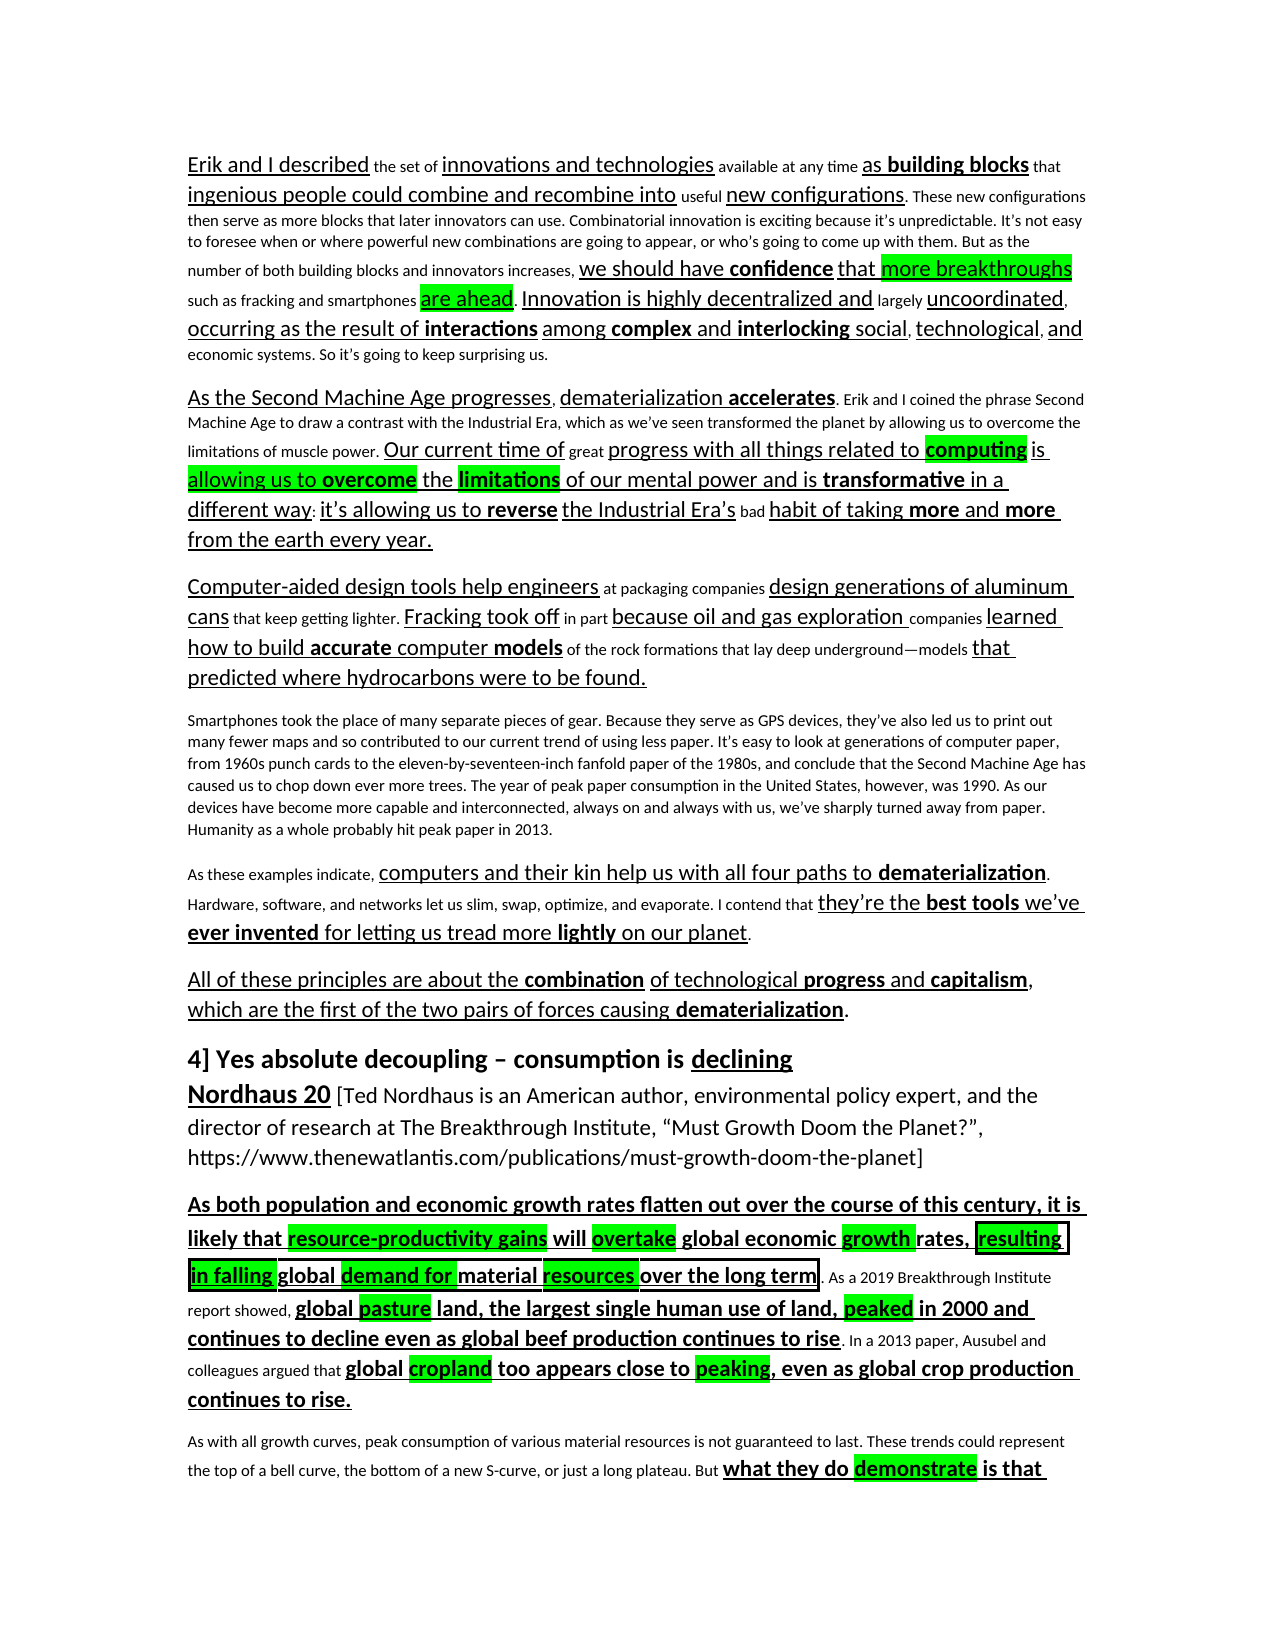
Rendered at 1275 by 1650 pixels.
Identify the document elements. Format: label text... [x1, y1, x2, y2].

text As both population and economic growth rates flatten out over the course of this century, it is likely that resource-productivity gains will overtake global economic growth rates, resulting in falling global demand for material resources over the long term. As a 2019 Breakthrough Institute report showed, global pasture land, the largest single human use of land, peaked in 2000 and continues to decline even as global beef production continues to rise. In a 2013 paper, Ausubel and colleagues argued that global cropland too appears close to peaking, even as global crop production continues to rise. [187, 1215, 1087, 1413]
text Smartphones took the place of many separate pieces of gear. Because they serve as GPS devices, they’ve also led us to print out many fewer maps and so contributed to our current trend of using less paper. It’s easy to look at generations of computer paper, from 1960s punch cards to the eleven-by-seventeen-inch fanfold paper of the 1980s, and conclude that the Second Machine Age has caused us to chop down ever more trees. The year of peak paper consumption in the United States, however, was 1990. As our devices have become more capable and interconnected, always on and always with us, we’ve sharply turned away from paper. Humanity as a whole probably hit peak paper in 2013. [187, 710, 1087, 839]
text Erik and I described the set of innovations and technologies available at any time as building blocks that ingenious people could combine and recombine into useful new configurations. These new configurations then serve as more blocks that later innovators can use. Combinatorial innovation is exciting because it’s unpredictable. It’s not easy to foresee when or where powerful new combinations are going to appear, or who’s going to come up with them. But as the number of both building blocks and innovators increases, we should have confidence that more breakthroughs such as fracking and smartphones are ahead. Innovation is highly decentralized and largely uncoordinated, occurring as the result of interactions among complex and interlocking social, technological, and economic systems. So it’s going to keep surprising us. [187, 150, 1087, 364]
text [187, 1432, 1087, 1482]
text As the Second Machine Age progresses, dematerialization accelerates. Erik and I coined the phrase Second Machine Age to draw a contrast with the Industrial Era, which as we’ve seen transformed the planet by allowing us to overcome the limitations of muscle power. Our current time of great progress with all things related to computing is allowing us to overcome the limitations of our mental power and is transformative in a different way: it’s allowing us to reverse the Industrial Era’s bad habit of taking more and more from the earth every year. [187, 383, 1087, 553]
text All of these principles are about the combination of technological progress and capitalism, which are the first of the two pairs of forces causing dematerialization. [187, 965, 1087, 1023]
text As these examples indicate, computers and their kin help us with all four paths to dematerialization. Hardware, software, and networks let us slim, swap, optimize, and evaporate. I contend that they’re the best tools we’ve ever invented for letting us tread more lightly on our planet. [187, 858, 1087, 946]
text Nordhaus 20 [Ted Nordhaus is an American author, environmental policy expert, and the director of research at The Breakthrough Institute, “Must Growth Doom the Planet?”, https://www.thenewatlantis.com/publications/must-growth-doom-the-planet] [187, 1078, 1087, 1171]
text Computer-aided design tools help engineers at packaging companies design generations of aluminum cans that keep getting lighter. Fracking took off in part because oil and gas exploration companies learned how to build accurate computer models of the rock formations that lay deep underground—models that predicted where hydrocarbons were to be found. [187, 572, 1087, 691]
subtitle 4] Yes absolute decoupling – consumption is declining [187, 1042, 1087, 1075]
